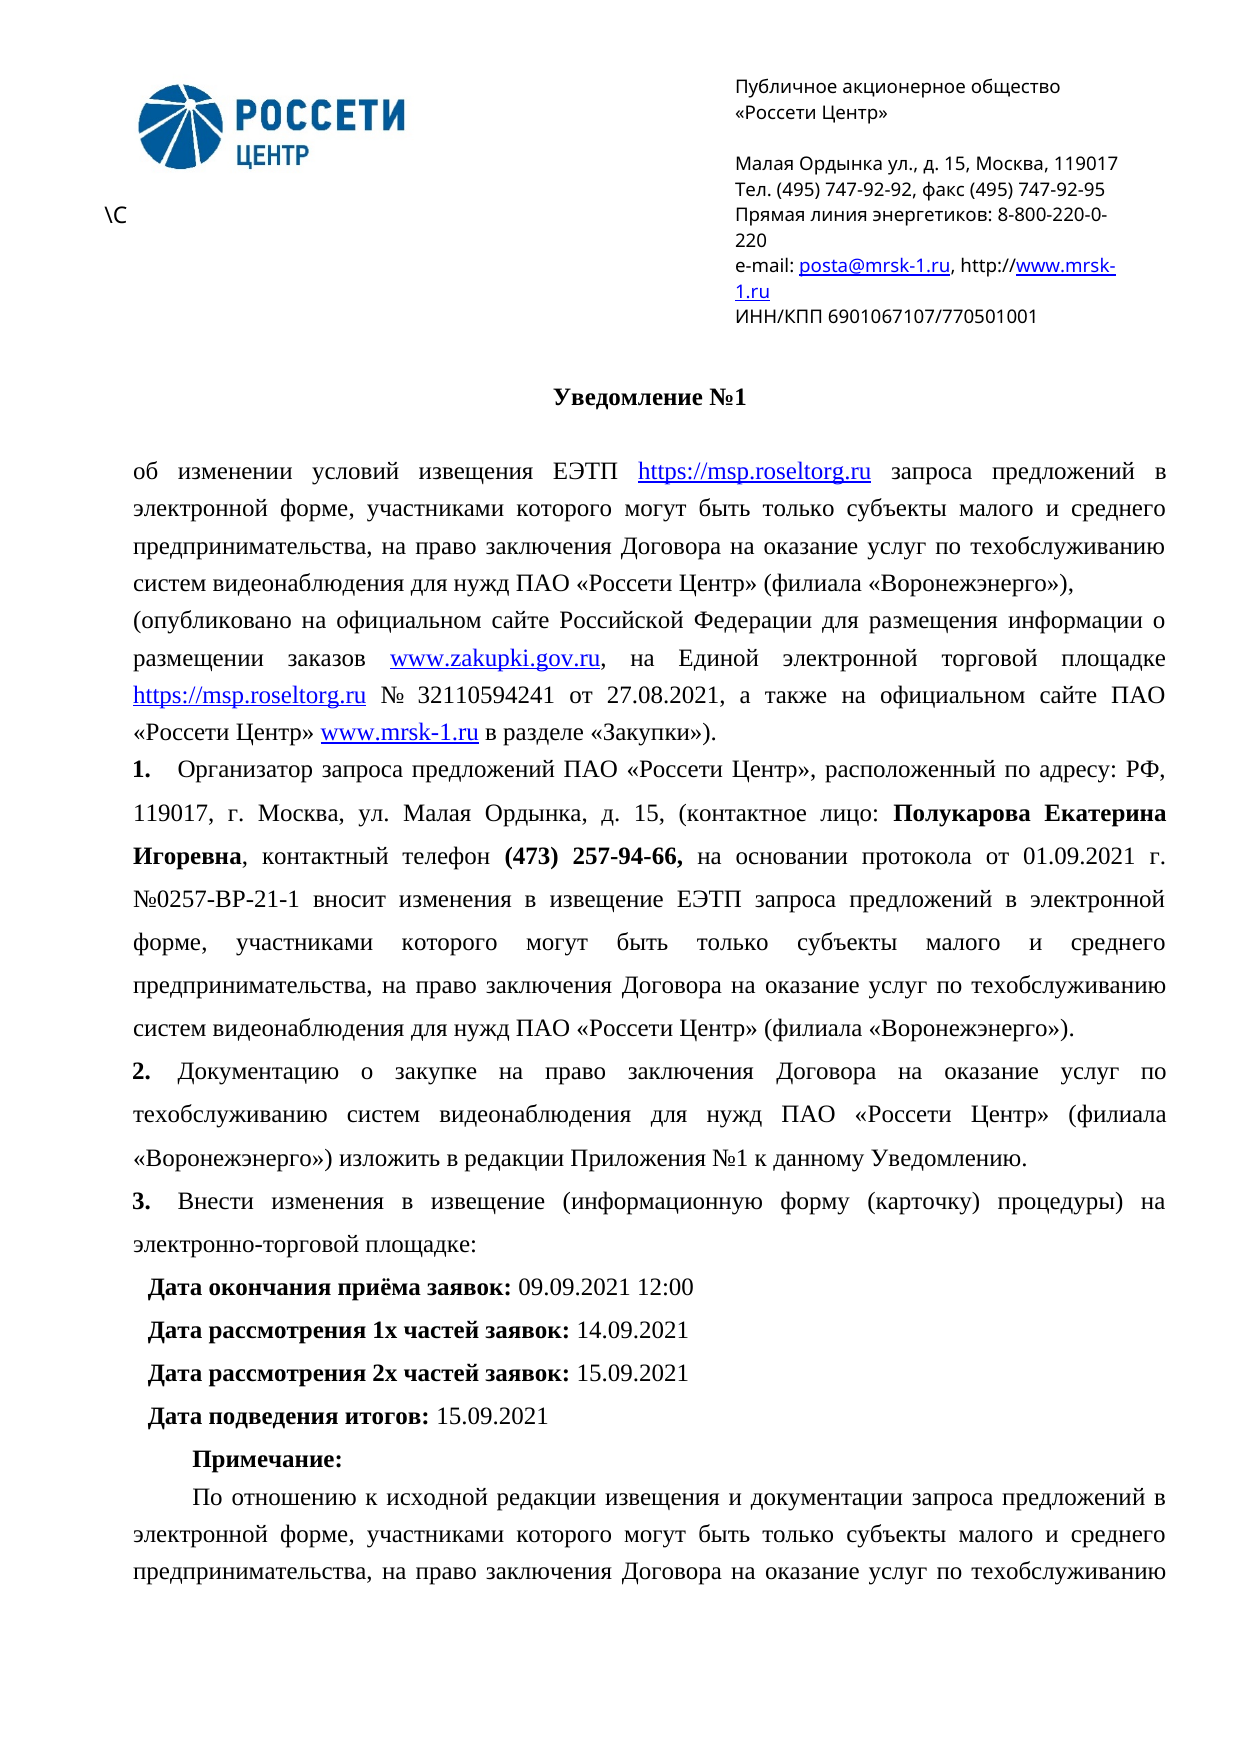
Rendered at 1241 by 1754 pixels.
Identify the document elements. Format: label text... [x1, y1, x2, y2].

list Организатор запроса предложений ПАО «Россети Центр», расположенный по адресу: РФ, 119017, г. Москва, ул. Малая Ордынка, д. 15, (контактное лицо: Полукарова Екатерина Игоревна, контактный телефон (473) 257-94-66, на основании протокола от 01.09.2021 г. №0257-ВР-21-1 вносит изменения в извещение ЕЭТП запроса предложений в электронной форме, участниками которого могут быть только субъекты малого и среднего предпринимательства, на право заключения Договора на оказание услуг по техобслуживанию систем видеонаблюдения для нужд ПАО «Россети Центр» (филиала «Воронежэнерго»). [132, 754, 1167, 1042]
list Внести изменения в извещение (информационную форму (карточку) процедуры) на электронно-торговой площадке: [132, 1186, 1167, 1258]
list Дата рассмотрения 2х частей заявок: 15.09.2021 [148, 1358, 1167, 1387]
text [133, 1482, 1167, 1585]
list Примечание: [133, 1444, 1167, 1473]
list Дата рассмотрения 1х частей заявок: 14.09.2021 [148, 1315, 1167, 1344]
text об изменении условий извещения ЕЭТП https://msp.roseltorg.ru запроса предложений в электронной форме, участниками которого могут быть только субъекты малого и среднего предпринимательства, на право заключения Договора на оказание услуг по техобслуживанию систем видеонаблюдения для нужд ПАО «Россети Центр» (филиала «Воронежэнерго»), [133, 456, 1167, 597]
list Дата подведения итогов: 15.09.2021 [148, 1401, 1167, 1430]
table_header \С [133, 74, 723, 329]
table_header Публичное акционерное общество «Россети Центр» Малая Ордынка ул., д. 15, Москва, 119017 Тел. (495) 747-92-92, факс (495) 747-92-95 Прямая линия энергетиков: 8-800-220-0-220 e-mail: posta@mrsk-1.ru, http://www.mrsk-1.ru ИНН/КПП 6901067107/770501001 [724, 74, 1137, 329]
text Уведомление №1 [133, 382, 1167, 410]
text (опубликовано на официальном сайте Российской Федерации для размещения информации о размещении заказов www.zakupki.gov.ru, на Единой электронной торговой площадке https://msp.roseltorg.ru № 32110594241 от 27.08.2021, а также на официальном сайте ПАО «Россети Центр» www.mrsk-1.ru в разделе «Закупки»). [133, 605, 1167, 746]
list Дата окончания приёма заявок: 09.09.2021 12:00 [148, 1272, 1167, 1301]
list Документацию о закупке на право заключения Договора на оказание услуг по техобслуживанию систем видеонаблюдения для нужд ПАО «Россети Центр» (филиала «Воронежэнерго») изложить в редакции Приложения №1 к данному Уведомлению. [132, 1056, 1167, 1171]
